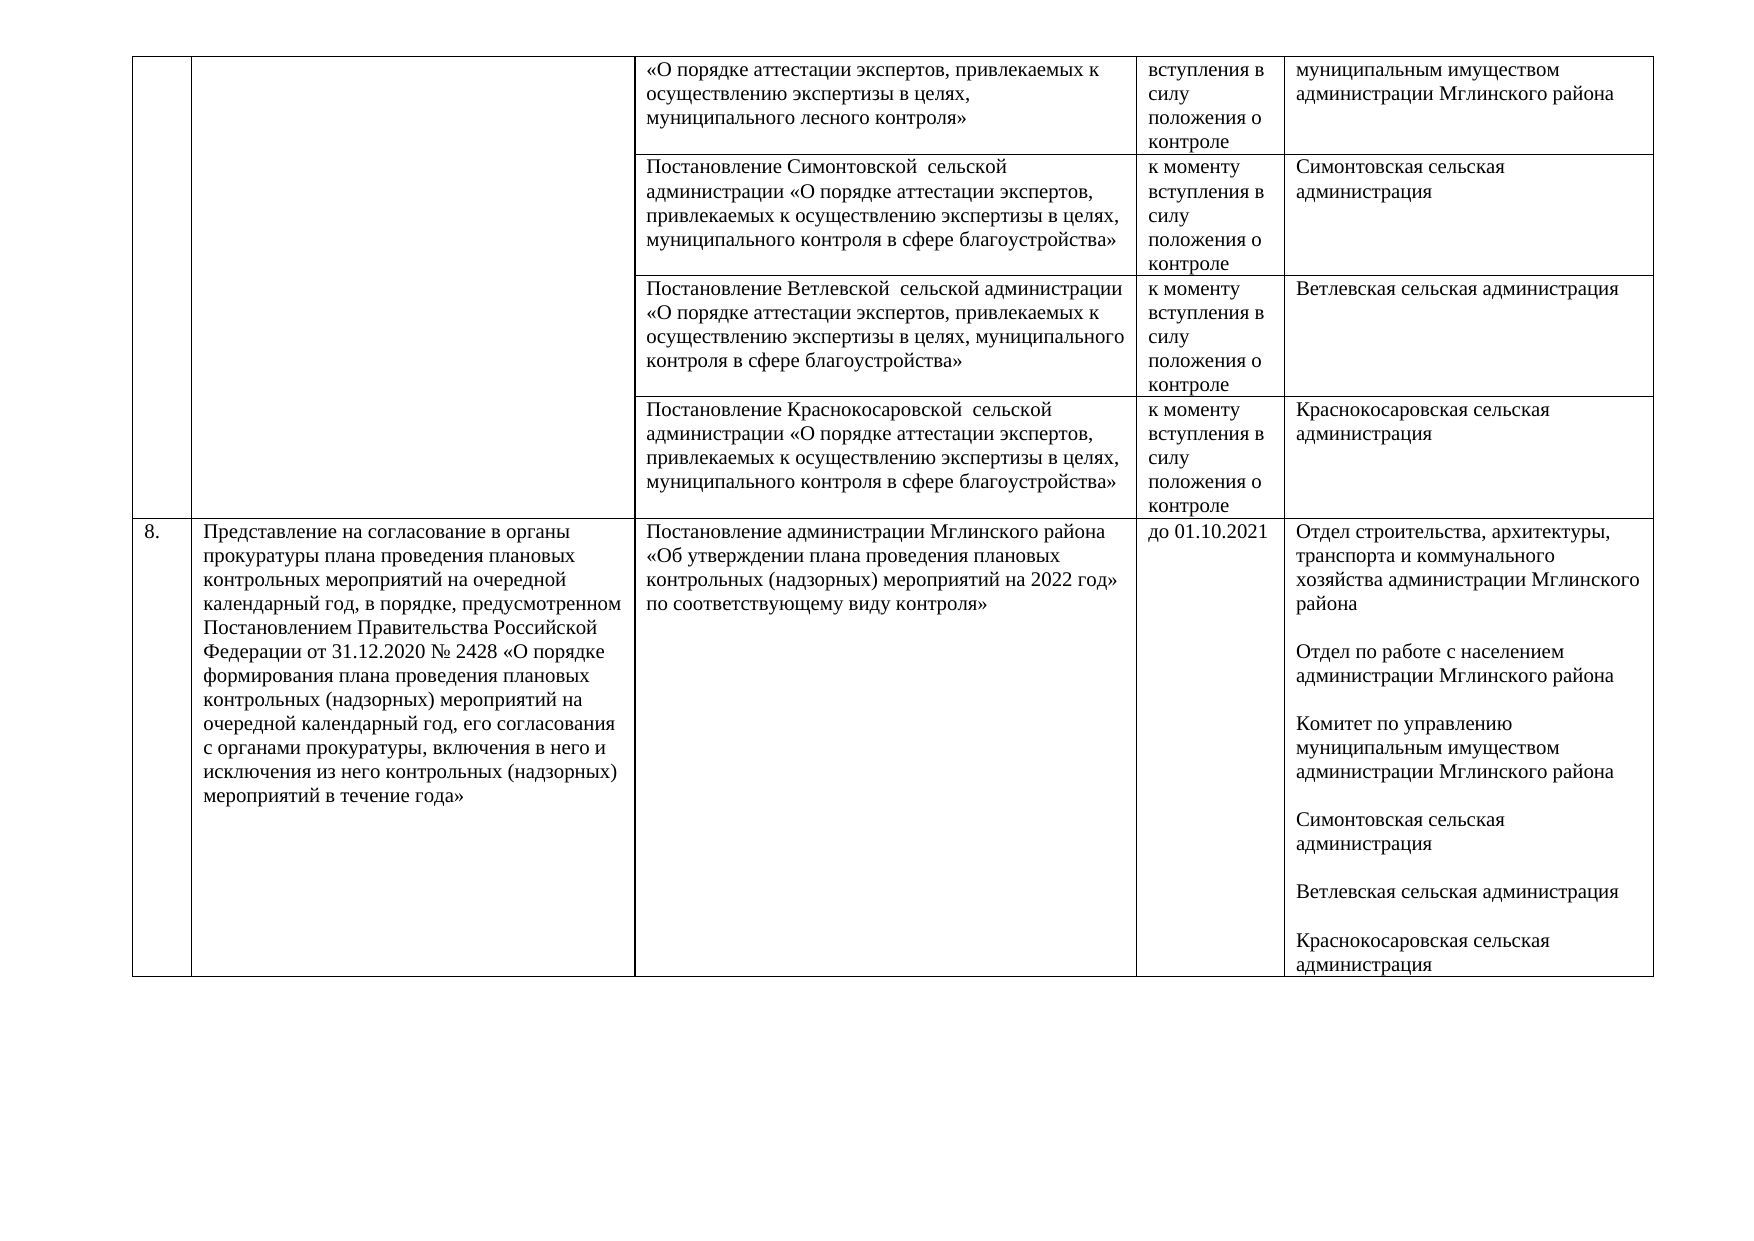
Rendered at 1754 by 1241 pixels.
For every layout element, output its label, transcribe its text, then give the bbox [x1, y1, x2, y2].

table_cell Постановление Симонтовской сельской администрации «О порядке аттестации экспертов, привлекаемых к осуществлению экспертизы в целях, муниципального контроля в сфере благоустройства» [636, 155, 1136, 275]
table_cell Постановление Ветлевской сельской администрации «О порядке аттестации экспертов, привлекаемых к осуществлению экспертизы в целях, муниципального контроля в сфере благоустройства» [636, 276, 1136, 396]
table_cell Симонтовская сельская администрация [1285, 155, 1653, 275]
table_cell к моменту вступления в силу положения о контроле [1137, 155, 1284, 275]
table_cell Отдел строительства, архитектуры, транспорта и коммунального хозяйства администрации Мглинского района Отдел по работе с населением администрации Мглинского района Комитет по управлению муниципальным имуществом администрации Мглинского района Симонтовская сельская администрация Ветлевская сельская администрация Краснокосаровская сельская администрация [1285, 519, 1653, 976]
table_cell 8. [133, 519, 191, 976]
table_cell Представление на согласование в органы прокуратуры плана проведения плановых контрольных мероприятий на очередной календарный год, в порядке, предусмотренном Постановлением Правительства Российской Федерации от 31.12.2020 № 2428 «О порядке формирования плана проведения плановых контрольных (надзорных) мероприятий на очередной календарный год, его согласования с органами прокуратуры, включения в него и исключения из него контрольных (надзорных) мероприятий в течение года» [192, 519, 634, 976]
table_cell Ветлевская сельская администрация [1285, 276, 1653, 396]
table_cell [1137, 57, 1284, 153]
table_cell до 01.10.2021 [1137, 519, 1284, 976]
table_cell Постановление Краснокосаровской сельской администрации «О порядке аттестации экспертов, привлекаемых к осуществлению экспертизы в целях, муниципального контроля в сфере благоустройства» [636, 397, 1136, 517]
table_cell к моменту вступления в силу положения о контроле [1137, 397, 1284, 517]
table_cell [636, 57, 1136, 153]
table_cell Краснокосаровская сельская администрация [1285, 397, 1653, 517]
table_cell Постановление администрации Мглинского района «Об утверждении плана проведения плановых контрольных (надзорных) мероприятий на 2022 год» по соответствующему виду контроля» [636, 519, 1136, 976]
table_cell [1285, 57, 1653, 153]
table_cell к моменту вступления в силу положения о контроле [1137, 276, 1284, 396]
